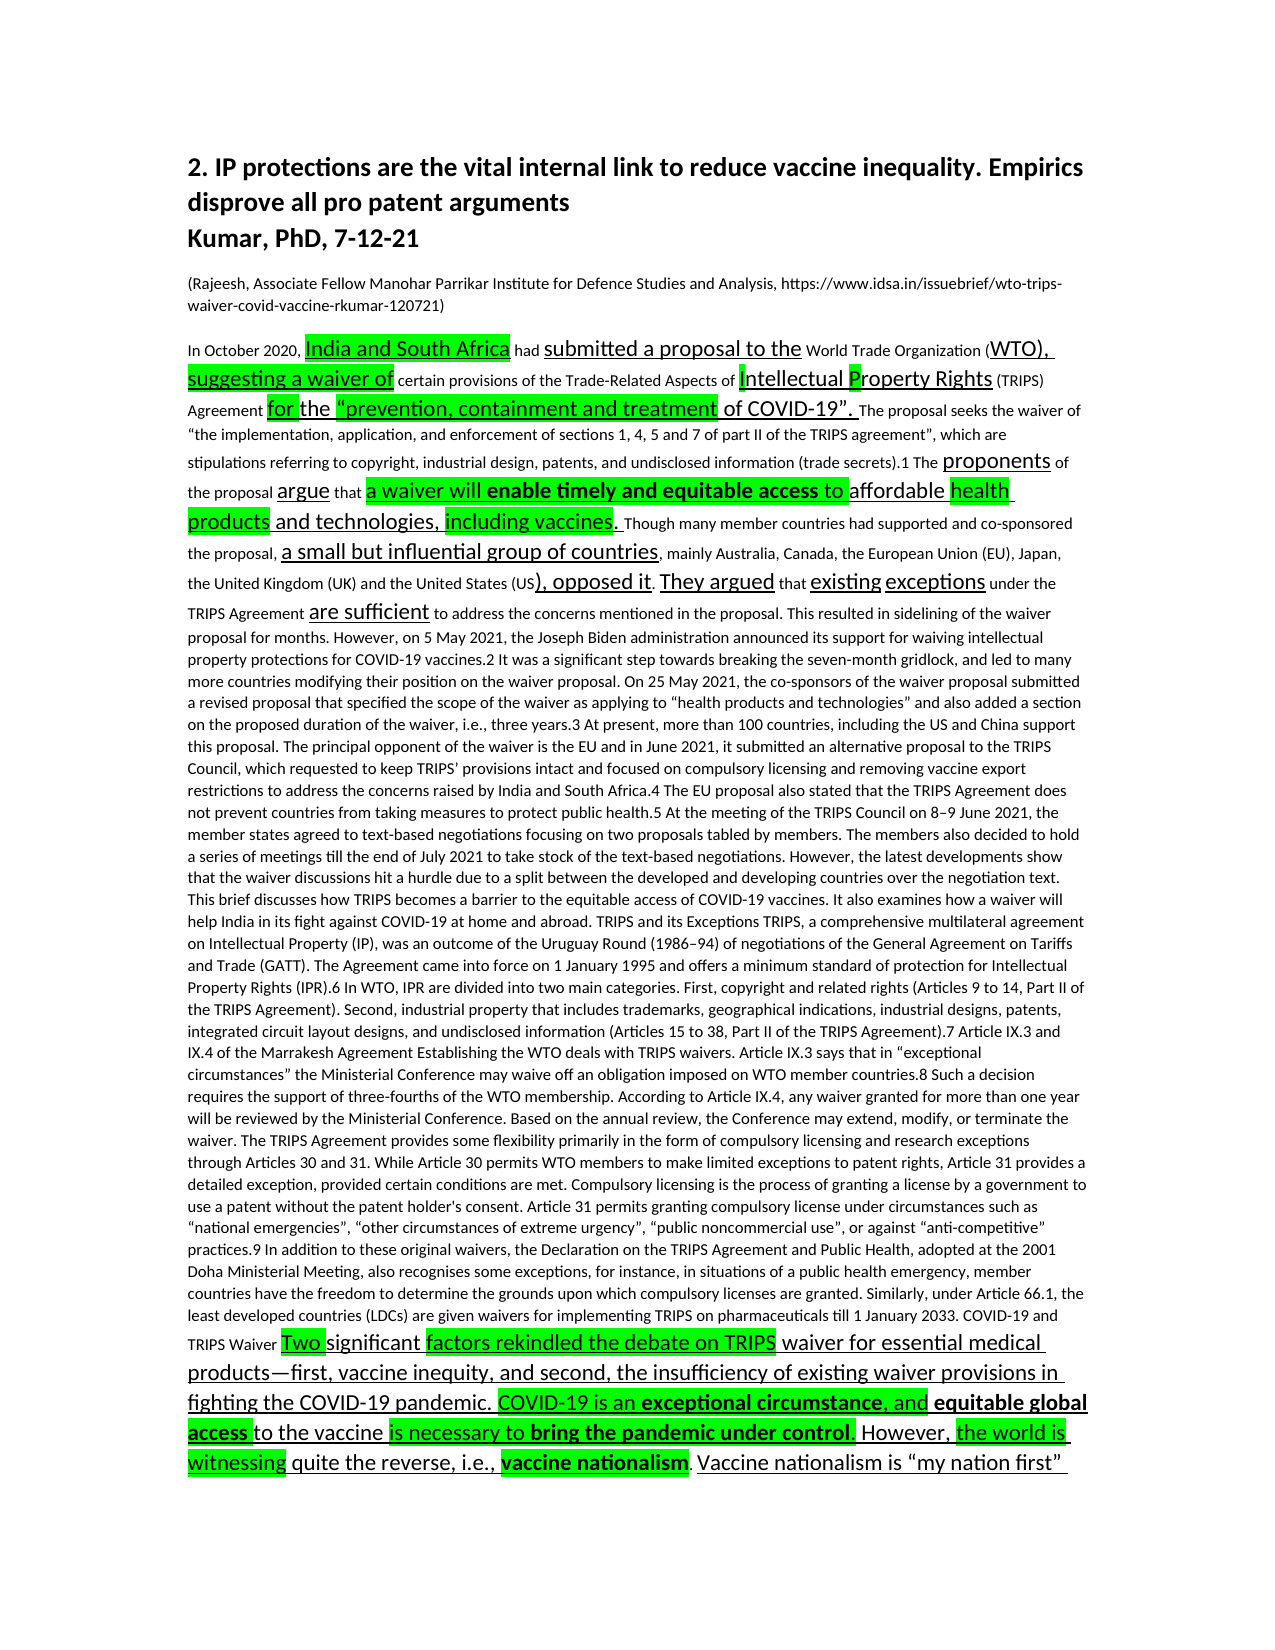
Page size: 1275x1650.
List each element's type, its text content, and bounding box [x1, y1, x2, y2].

text (Rajeesh, Associate Fellow Manohar Parrikar Institute for Defence Studies and Analysis, https://www.idsa.in/issuebrief/wto-trips-waiver-covid-vaccine-rkumar-120721) [187, 273, 1087, 316]
text Kumar, PhD, 7-12-21 [187, 221, 1087, 254]
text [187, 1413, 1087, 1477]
subtitle 2. IP protections are the vital internal link to reduce vaccine inequality. Empirics disprove all pro patent arguments [187, 150, 1087, 219]
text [187, 334, 1087, 1412]
